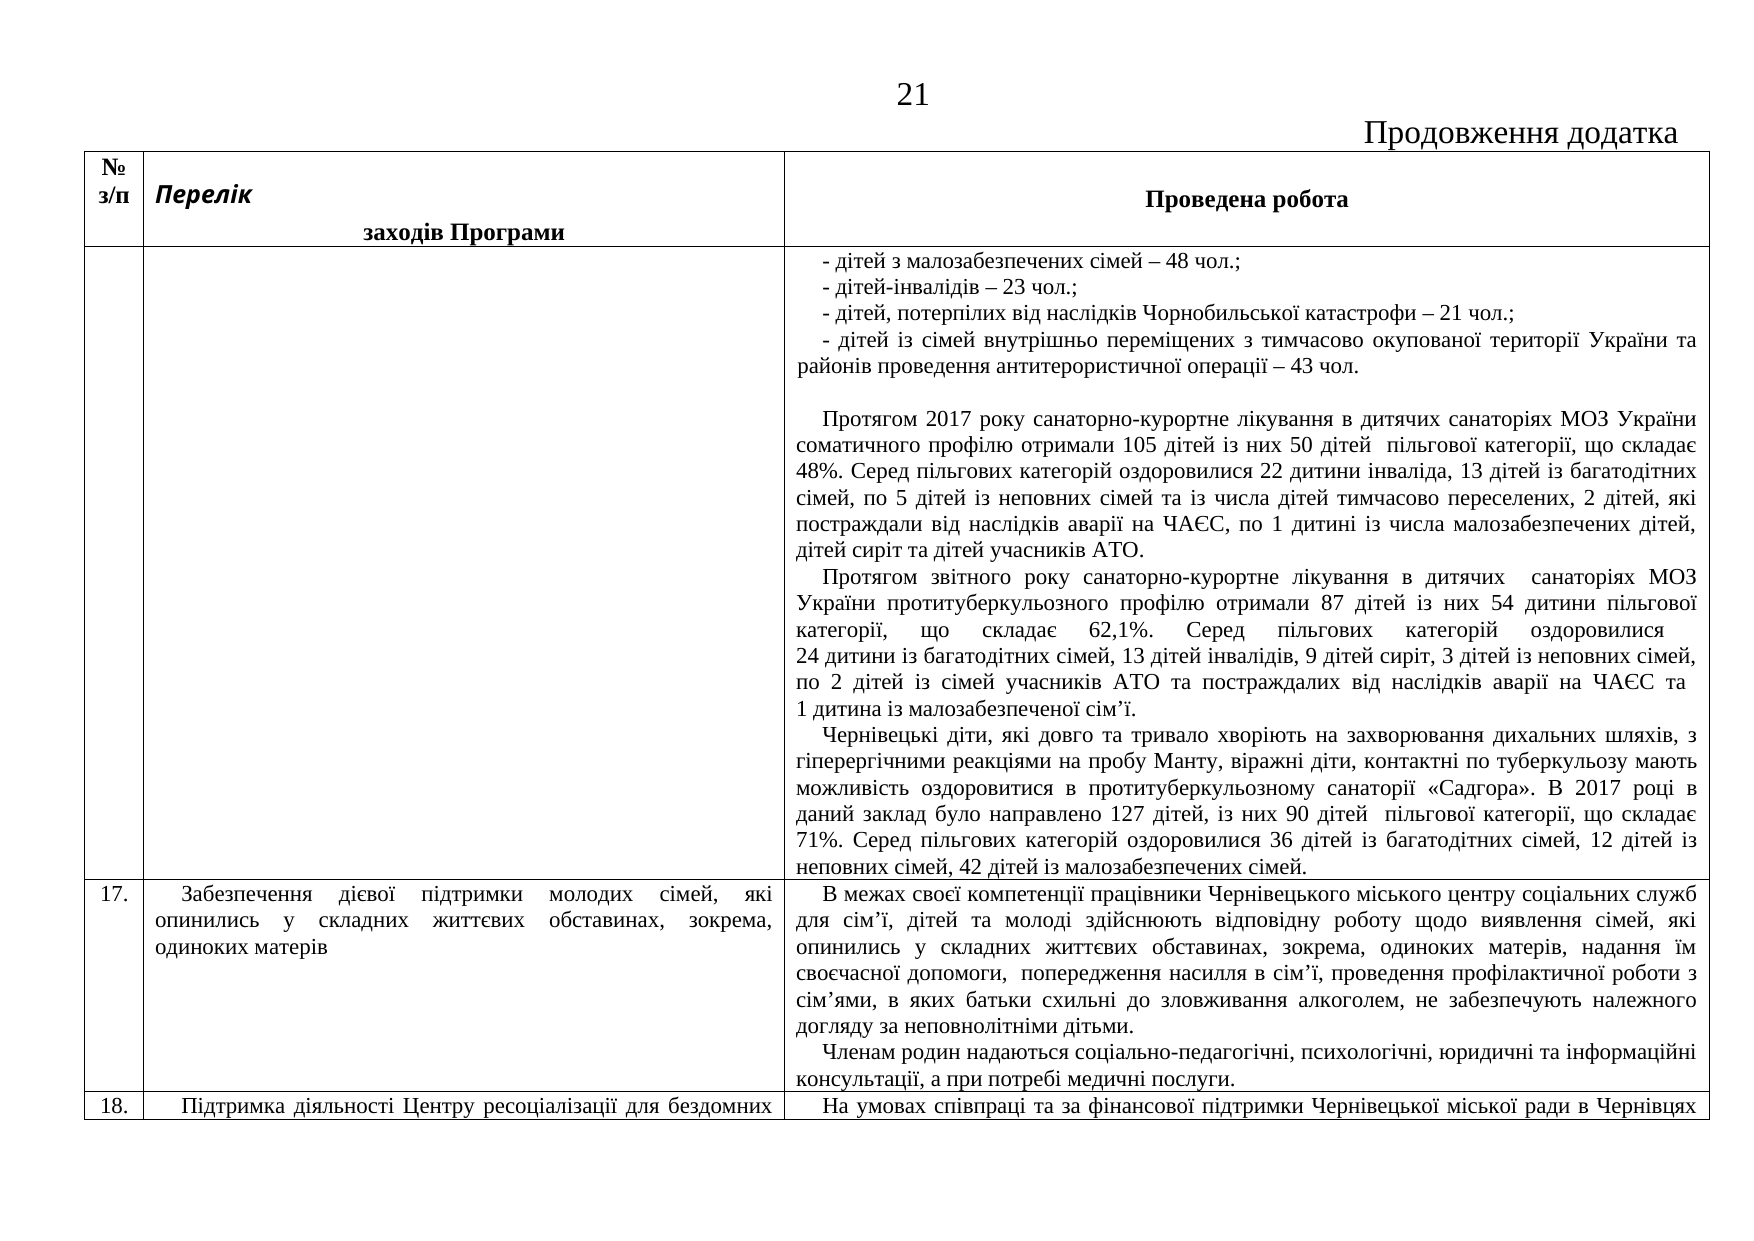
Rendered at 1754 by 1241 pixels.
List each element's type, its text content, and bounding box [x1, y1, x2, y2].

table_header Перелік заходів Програми [144, 152, 784, 246]
table_cell Забезпечення дієвої підтримки молодих сімей, які опинились у складних життєвих обставинах, зокрема, одиноких матерів [144, 880, 784, 1091]
table_cell 17. [85, 880, 143, 1091]
table_cell 18. [85, 1092, 143, 1118]
table_header № з/п [85, 152, 143, 246]
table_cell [785, 1092, 1709, 1118]
table_cell [85, 247, 143, 879]
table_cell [144, 1092, 784, 1118]
table_cell В межах своєї компетенції працівники Чернівецького міського центру соціальних служб для сім’ї, дітей та молоді здійснюють відповідну роботу щодо виявлення сімей, які опинились у складних життєвих обставинах, зокрема, одиноких матерів, надання їм своєчасної допомоги, попередження насилля в сім’ї, проведення профілактичної роботи з сім’ями, в яких батьки схильні до зловживання алкоголем, не забезпечують належного догляду за неповнолітніми дітьми. Членам родин надаються соціально-педагогічні, психологічні, юридичні та інформаційні консультації, а при потребі медичні послуги. [785, 880, 1709, 1091]
table_header Проведена робота [785, 152, 1709, 246]
